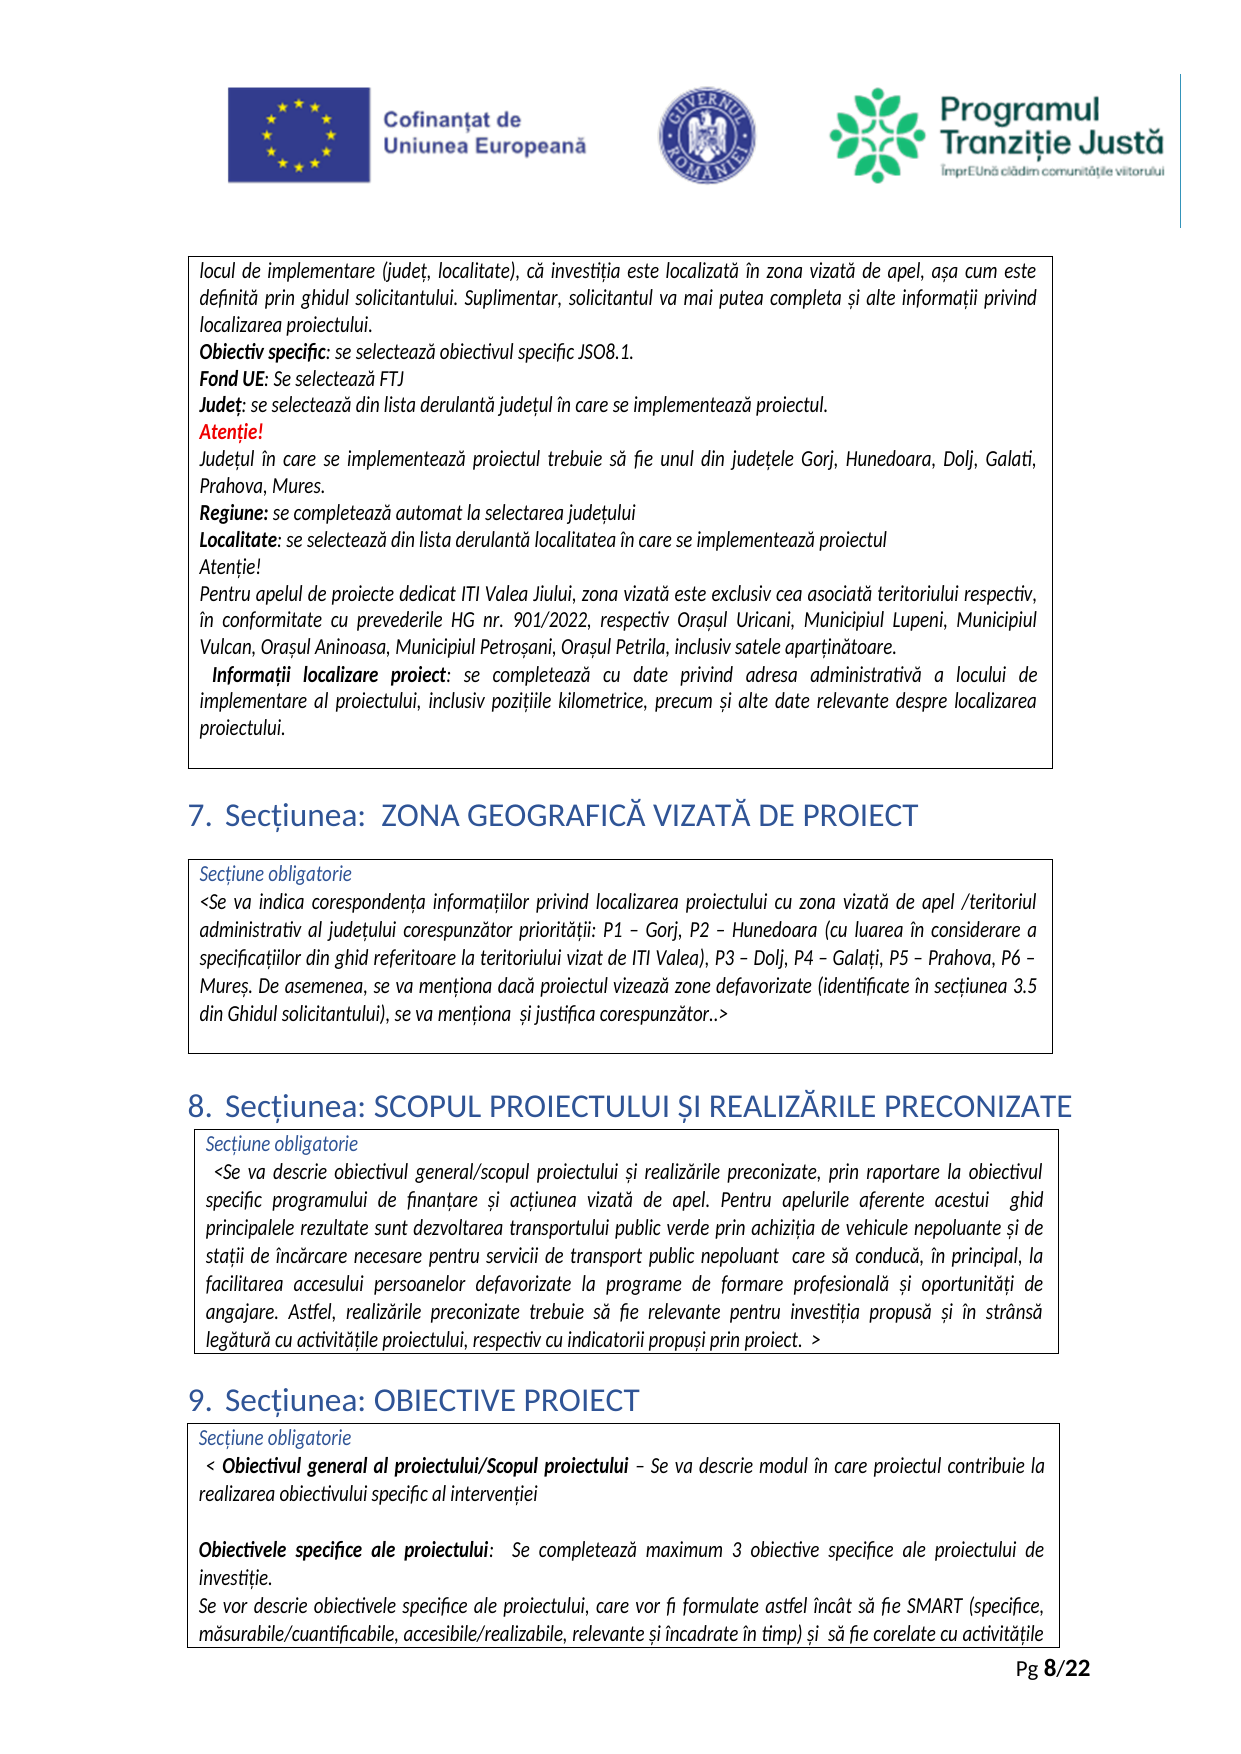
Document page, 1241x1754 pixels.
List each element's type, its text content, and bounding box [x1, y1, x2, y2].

subtitle Secțiunea: OBIECTIVE PROIECT [187, 1379, 1090, 1420]
subtitle Secțiunea: SCOPUL PROIECTULUI ȘI REALIZĂRILE PRECONIZATE [187, 863, 1090, 1126]
table_header Secțiune obligatorie <Se va indica corespondența informațiilor privind localizarea proiectului cu zona vizată de apel /teritoriul administrativ al județului corespunzător priorității: P1 – Gorj, P2 – Hunedoara (cu luarea în considerare a specificațiilor din ghid referitoare la teritoriului vizat de ITI Valea), P3 – Dolj, P4 – Galați, P5 – Prahova, P6 – Mureș. De asemenea, se va menționa dacă proiectul vizează zone defavorizate (identificate în secțiunea 3.5 din Ghidul solicitantului), se va menționa și justifica corespunzător..> [189, 860, 1052, 1052]
subtitle Secțiunea: ZONA GEOGRAFICĂ VIZATĂ DE PROIECT [187, 794, 1090, 835]
table_header Secțiune obligatorie <Se va descrie obiectivul general/scopul proiectului și realizările preconizate, prin raportare la obiectivul specific programului de finanțare și acțiunea vizată de apel. Pentru apelurile aferente acestui ghid principalele rezultate sunt dezvoltarea transportului public verde prin achiziția de vehicule nepoluante și de stații de încărcare necesare pentru servicii de transport public nepoluant care să conducă, în principal, la facilitarea accesului persoanelor defavorizate la programe de formare profesională și oportunități de angajare. Astfel, realizările preconizate trebuie să fie relevante pentru investiția propusă și în strânsă legătură cu activitățile proiectului, respectiv cu indicatorii propuși prin proiect. > [195, 1130, 1058, 1353]
picture [227, 86, 1167, 188]
